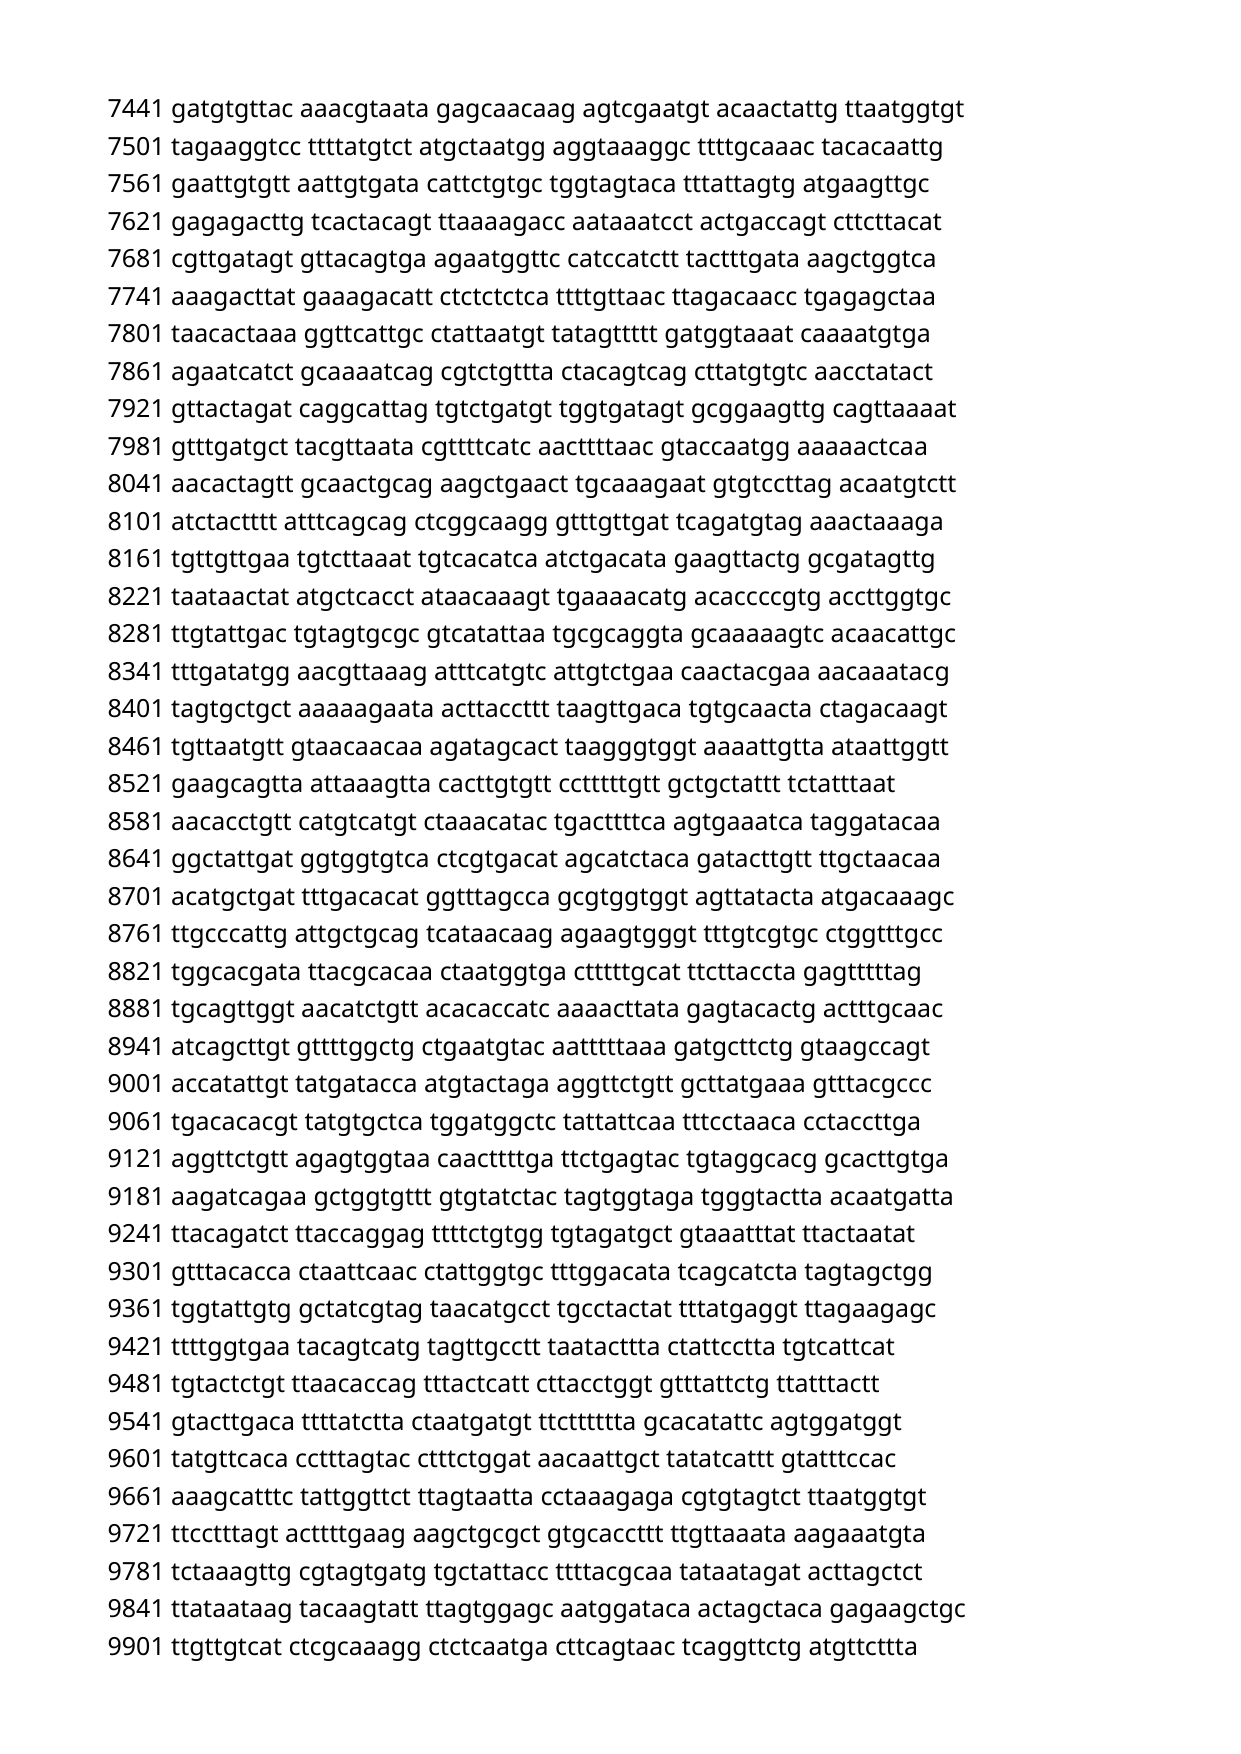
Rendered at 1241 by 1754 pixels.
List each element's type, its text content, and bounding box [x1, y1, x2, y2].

text 8041 aacactagtt gcaactgcag aagctgaact tgcaaagaat gtgtccttag acaatgtctt [75, 464, 1165, 502]
text 9061 tgacacacgt tatgtgctca tggatggctc tattattcaa tttcctaaca cctaccttga [75, 1102, 1165, 1139]
text 9841 ttataataag tacaagtatt ttagtggagc aatggataca actagctaca gagaagctgc [75, 1589, 1165, 1627]
text 7441 gatgtgttac aaacgtaata gagcaacaag agtcgaatgt acaactattg ttaatggtgt [75, 89, 1165, 127]
text 8221 taataactat atgctcacct ataacaaagt tgaaaacatg acaccccgtg accttggtgc [75, 577, 1165, 614]
text 7741 aaagacttat gaaagacatt ctctctctca ttttgttaac ttagacaacc tgagagctaa [75, 277, 1165, 314]
text 8281 ttgtattgac tgtagtgcgc gtcatattaa tgcgcaggta gcaaaaagtc acaacattgc [75, 614, 1165, 652]
text 9661 aaagcatttc tattggttct ttagtaatta cctaaagaga cgtgtagtct ttaatggtgt [75, 1477, 1165, 1514]
text 9901 ttgttgtcat ctcgcaaagg ctctcaatga cttcagtaac tcaggttctg atgttcttta [75, 1627, 1165, 1664]
text 8521 gaagcagtta attaaagtta cacttgtgtt cctttttgtt gctgctattt tctatttaat [75, 764, 1165, 802]
text 8101 atctactttt atttcagcag ctcggcaagg gtttgttgat tcagatgtag aaactaaaga [75, 502, 1165, 539]
text 7801 taacactaaa ggttcattgc ctattaatgt tatagttttt gatggtaaat caaaatgtga [75, 314, 1165, 352]
text 8821 tggcacgata ttacgcacaa ctaatggtga ctttttgcat ttcttaccta gagtttttag [75, 952, 1165, 989]
text 8161 tgttgttgaa tgtcttaaat tgtcacatca atctgacata gaagttactg gcgatagttg [75, 539, 1165, 577]
text 7501 tagaaggtcc ttttatgtct atgctaatgg aggtaaaggc ttttgcaaac tacacaattg [75, 127, 1165, 164]
text 8341 tttgatatgg aacgttaaag atttcatgtc attgtctgaa caactacgaa aacaaatacg [75, 652, 1165, 689]
text 7981 gtttgatgct tacgttaata cgttttcatc aacttttaac gtaccaatgg aaaaactcaa [75, 427, 1165, 464]
text 8641 ggctattgat ggtggtgtca ctcgtgacat agcatctaca gatacttgtt ttgctaacaa [75, 839, 1165, 877]
text 9481 tgtactctgt ttaacaccag tttactcatt cttacctggt gtttattctg ttatttactt [75, 1364, 1165, 1402]
text 9541 gtacttgaca ttttatctta ctaatgatgt ttctttttta gcacatattc agtggatggt [75, 1402, 1165, 1439]
text 9721 ttcctttagt acttttgaag aagctgcgct gtgcaccttt ttgttaaata aagaaatgta [75, 1514, 1165, 1552]
text 7561 gaattgtgtt aattgtgata cattctgtgc tggtagtaca tttattagtg atgaagttgc [75, 164, 1165, 202]
text 7861 agaatcatct gcaaaatcag cgtctgttta ctacagtcag cttatgtgtc aacctatact [75, 352, 1165, 389]
text 9121 aggttctgtt agagtggtaa caacttttga ttctgagtac tgtaggcacg gcacttgtga [75, 1139, 1165, 1177]
text 9181 aagatcagaa gctggtgttt gtgtatctac tagtggtaga tgggtactta acaatgatta [75, 1177, 1165, 1214]
text 9301 gtttacacca ctaattcaac ctattggtgc tttggacata tcagcatcta tagtagctgg [75, 1252, 1165, 1289]
text 8401 tagtgctgct aaaaagaata acttaccttt taagttgaca tgtgcaacta ctagacaagt [75, 689, 1165, 727]
text 7681 cgttgatagt gttacagtga agaatggttc catccatctt tactttgata aagctggtca [75, 239, 1165, 277]
text 7921 gttactagat caggcattag tgtctgatgt tggtgatagt gcggaagttg cagttaaaat [75, 389, 1165, 427]
text 9361 tggtattgtg gctatcgtag taacatgcct tgcctactat tttatgaggt ttagaagagc [75, 1289, 1165, 1327]
text 8761 ttgcccattg attgctgcag tcataacaag agaagtgggt tttgtcgtgc ctggtttgcc [75, 914, 1165, 952]
text 9601 tatgttcaca cctttagtac ctttctggat aacaattgct tatatcattt gtatttccac [75, 1439, 1165, 1477]
text 9421 ttttggtgaa tacagtcatg tagttgcctt taatacttta ctattcctta tgtcattcat [75, 1327, 1165, 1364]
text 8881 tgcagttggt aacatctgtt acacaccatc aaaacttata gagtacactg actttgcaac [75, 989, 1165, 1027]
text 8701 acatgctgat tttgacacat ggtttagcca gcgtggtggt agttatacta atgacaaagc [75, 877, 1165, 914]
text 9001 accatattgt tatgatacca atgtactaga aggttctgtt gcttatgaaa gtttacgccc [75, 1064, 1165, 1102]
text 8461 tgttaatgtt gtaacaacaa agatagcact taagggtggt aaaattgtta ataattggtt [75, 727, 1165, 764]
text 9241 ttacagatct ttaccaggag ttttctgtgg tgtagatgct gtaaatttat ttactaatat [75, 1214, 1165, 1252]
text 9781 tctaaagttg cgtagtgatg tgctattacc ttttacgcaa tataatagat acttagctct [75, 1552, 1165, 1589]
text 8941 atcagcttgt gttttggctg ctgaatgtac aatttttaaa gatgcttctg gtaagccagt [75, 1027, 1165, 1064]
text 8581 aacacctgtt catgtcatgt ctaaacatac tgacttttca agtgaaatca taggatacaa [75, 802, 1165, 839]
text 7621 gagagacttg tcactacagt ttaaaagacc aataaatcct actgaccagt cttcttacat [75, 202, 1165, 239]
